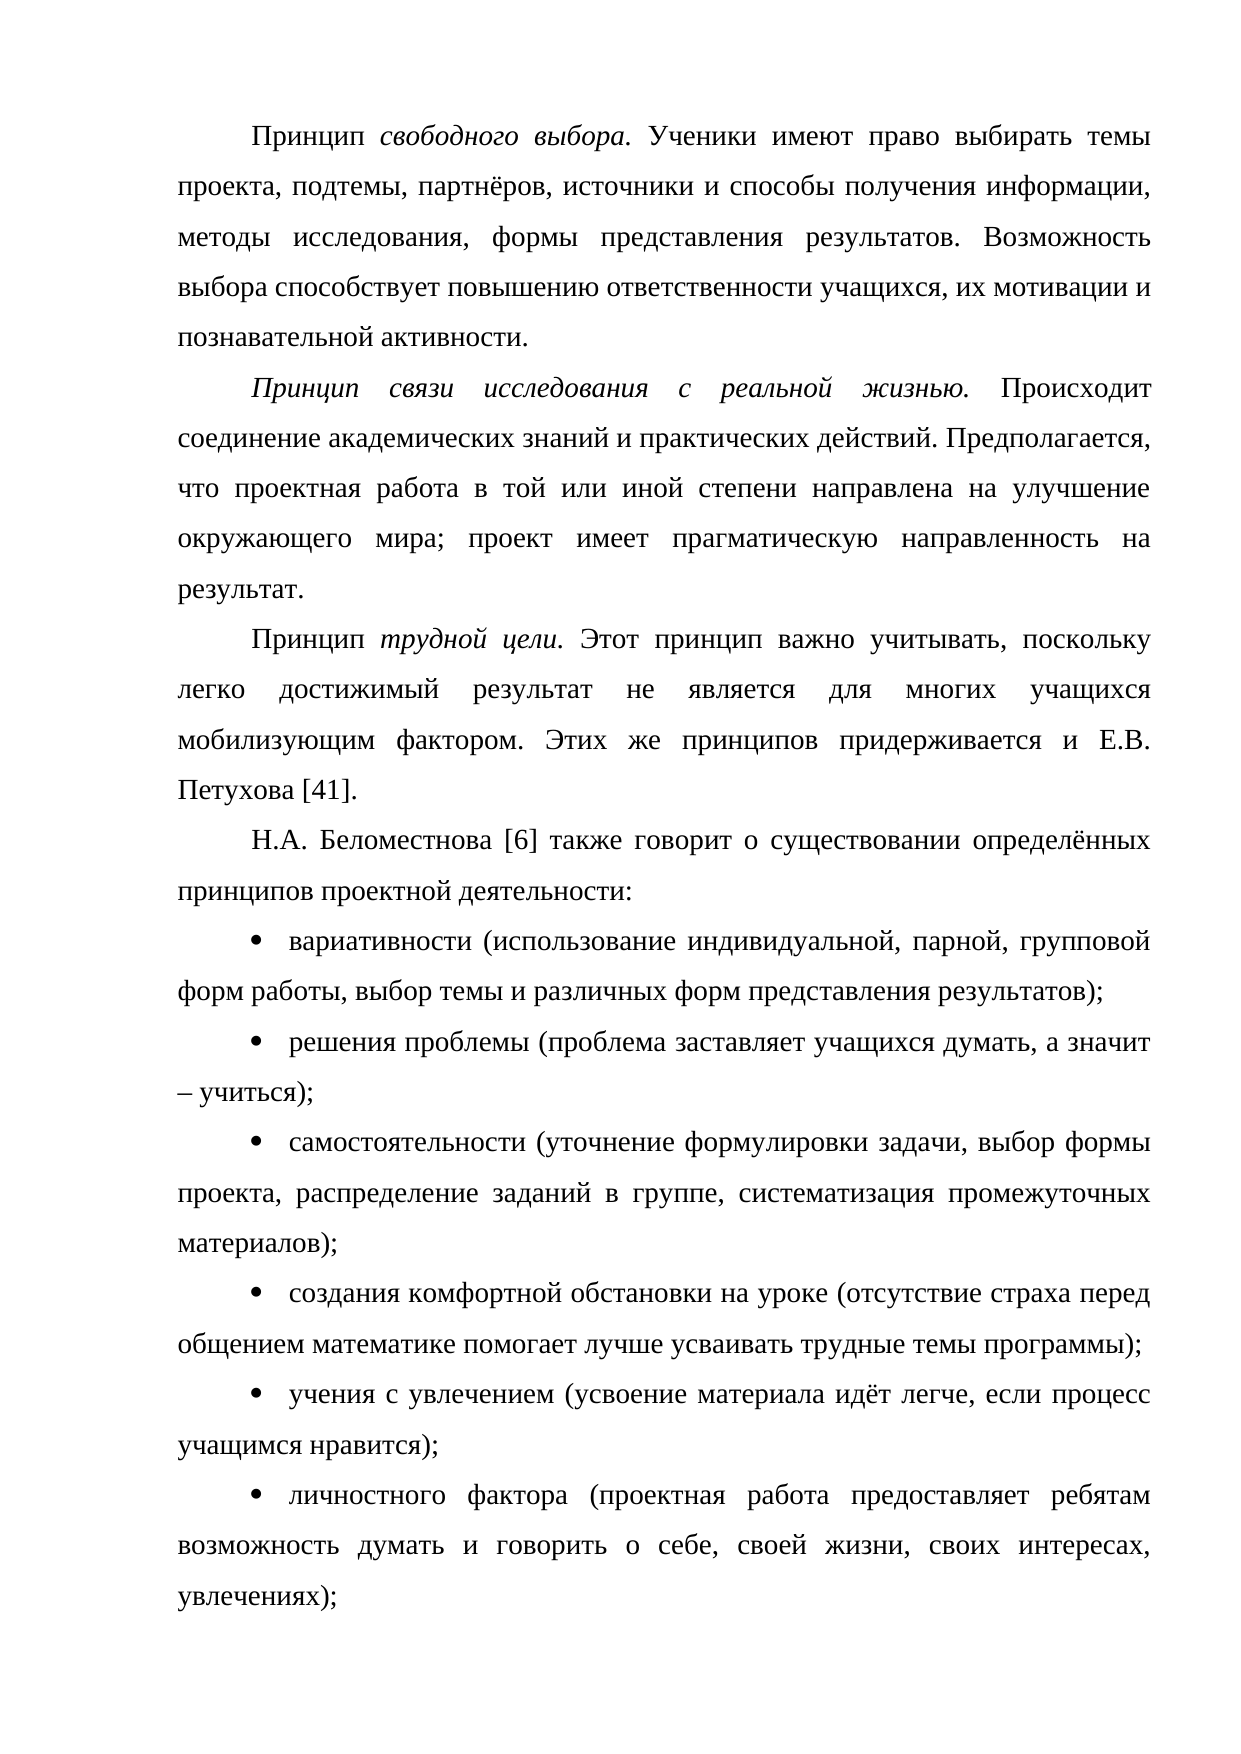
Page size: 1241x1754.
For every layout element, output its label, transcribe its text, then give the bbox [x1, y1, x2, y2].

list самостоятельности (уточнение формулировки задачи, выбор формы проекта, распределение заданий в группе, систематизация промежуточных материалов); [177, 1124, 1152, 1259]
list личностного фактора (проектная работа предоставляет ребятам возможность думать и говорить о себе, своей жизни, своих интересах, увлечениях); [177, 1477, 1152, 1611]
list вариативности (использование индивидуальной, парной, групповой форм работы, выбор темы и различных форм представления результатов); [177, 923, 1152, 1007]
text Н.А. Беломестнова [6] также говорит о существовании определённых принципов проектной деятельности: [177, 822, 1152, 906]
text Принцип связи исследования с реальной жизнью. Происходит соединение академических знаний и практических действий. Предполагается, что проектная работа в той или иной степени направлена на улучшение окружающего мира; проект имеет прагматическую направленность на результат. [177, 370, 1152, 604]
text Принцип трудной цели. Этот принцип важно учитывать, поскольку легко достижимый результат не является для многих учащихся мобилизующим фактором. Этих же принципов придерживается и Е.В. Петухова [41]. [177, 621, 1152, 806]
list учения с увлечением (усвоение материала идёт легче, если процесс учащимся нравится); [177, 1376, 1152, 1460]
list решения проблемы (проблема заставляет учащихся думать, а значит – учиться); [177, 1024, 1152, 1108]
text Принцип свободного выбора. Ученики имеют право выбирать темы проекта, подтемы, партнёров, источники и способы получения информации, методы исследования, формы представления результатов. Возможность выбора способствует повышению ответственности учащихся, их мотивации и познавательной активности. [177, 118, 1152, 353]
list создания комфортной обстановки на уроке (отсутствие страха перед общением математике помогает лучше усваивать трудные темы программы); [177, 1276, 1152, 1359]
